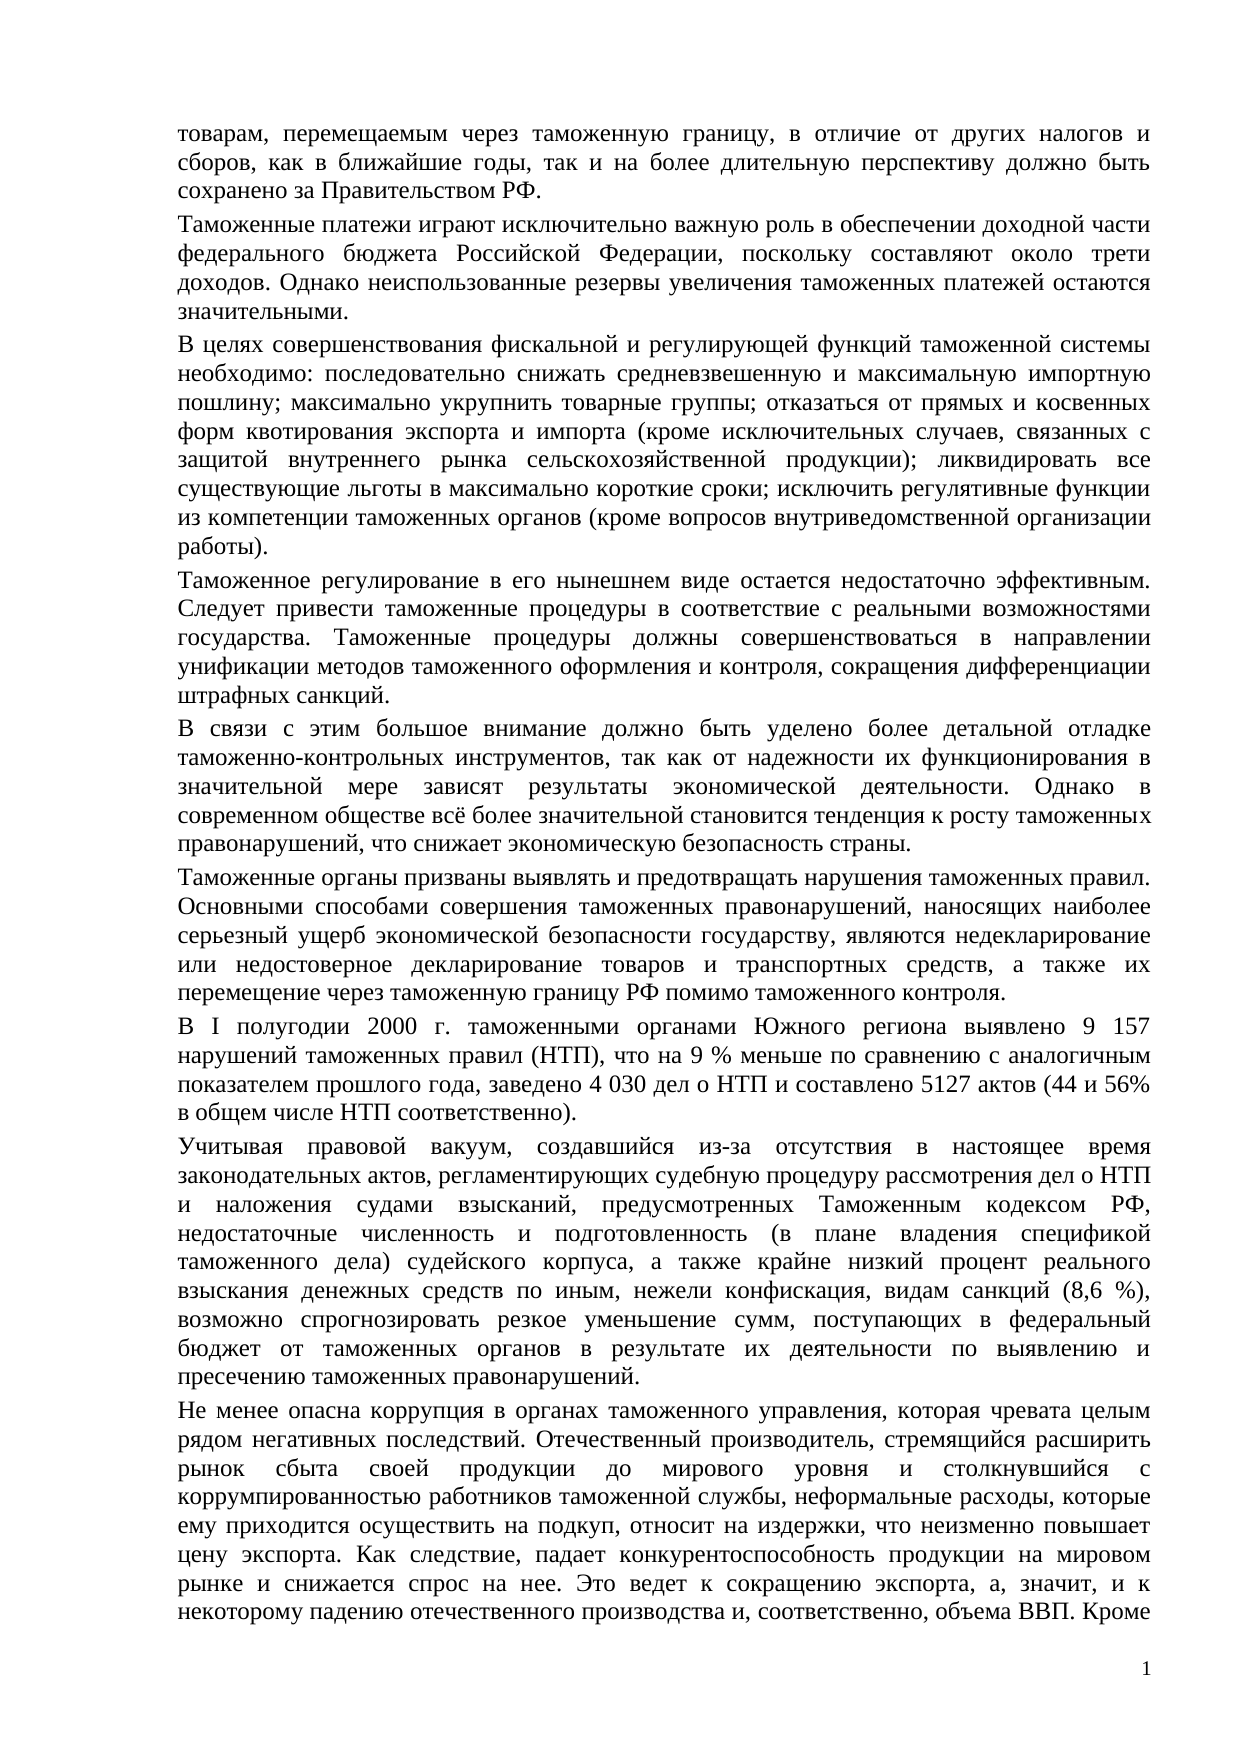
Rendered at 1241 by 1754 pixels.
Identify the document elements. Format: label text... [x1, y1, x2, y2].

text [177, 118, 1152, 204]
text Таможенные платежи играют исключительно важную роль в обеспечении доходной части федерального бюджета Российской Федерации, поскольку составляют около трети доходов. Однако неиспользованные резервы увеличения таможенных платежей остаются значительными. [177, 209, 1152, 324]
text В I полугодии 2000 г. таможенными органами Южного региона выявлено 9 157 нарушений таможенных правил (НТП), что на 9 % меньше по сравнению с аналогичным показателем прошлого года, заведено 4 030 дел о НТП и составлено 5127 актов (44 и 56% в общем числе НТП соответственно). [177, 1011, 1152, 1126]
text В связи с этим большое внимание должно быть уделено более детальной отладке таможенно-контрольных инструментов, так как от надежности их функционирования в значительной мере зависят результаты экономической деятельности. Однако в современном обществе всё более значительной становится тенденция к росту таможенных правонарушений, что снижает экономическую безопасность страны. [177, 713, 1152, 857]
text Таможенное регулирование в его нынешнем виде остается недостаточно эффективным. Следует привести таможенные процедуры в соответствие с реальными возможностями государства. Таможенные процедуры должны совершенствоваться в направлении унификации методов таможенного оформления и контроля, сокращения дифференциации штрафных санкций. [177, 565, 1152, 708]
text Учитывая правовой вакуум, создавшийся из-за отсутствия в настоящее время законодательных актов, регламентирующих судебную процедуру рассмотрения дел о НТП и наложения судами взысканий, предусмотренных Таможенным кодексом РФ, недостаточные численность и подготовленность (в плане владения спецификой таможенного дела) судейского корпуса, а также крайне низкий процент реального взыскания денежных средств по иным, нежели конфискация, видам санкций (8,6 %), возможно спрогнозировать резкое уменьшение сумм, поступающих в федеральный бюджет от таможенных органов в результате их деятельности по выявлению и пресечению таможенных правонарушений. [177, 1131, 1152, 1390]
text Таможенные органы призваны выявлять и предотвращать нарушения таможенных правил. Основными способами совершения таможенных правонарушений, наносящих наиболее серьезный ущерб экономической безопасности государству, являются недекларирование или недостоверное декларирование товаров и транспортных средств, а также их перемещение через таможенную границу РФ помимо таможенного контроля. [177, 862, 1152, 1006]
text В целях совершенствования фискальной и регулирующей функций таможенной системы необходимо: последовательно снижать средневзвешенную и максимальную импортную пошлину; максимально укрупнить товарные группы; отказаться от прямых и косвенных форм квотирования экспорта и импорта (кроме исключительных случаев, связанных с защитой внутреннего рынка сельскохозяйственной продукции); ликвидировать все существующие льготы в максимально короткие сроки; исключить регулятивные функции из компетенции таможенных органов (кроме вопросов внутриведомственной организации работы). [177, 329, 1152, 559]
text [177, 1395, 1152, 1625]
